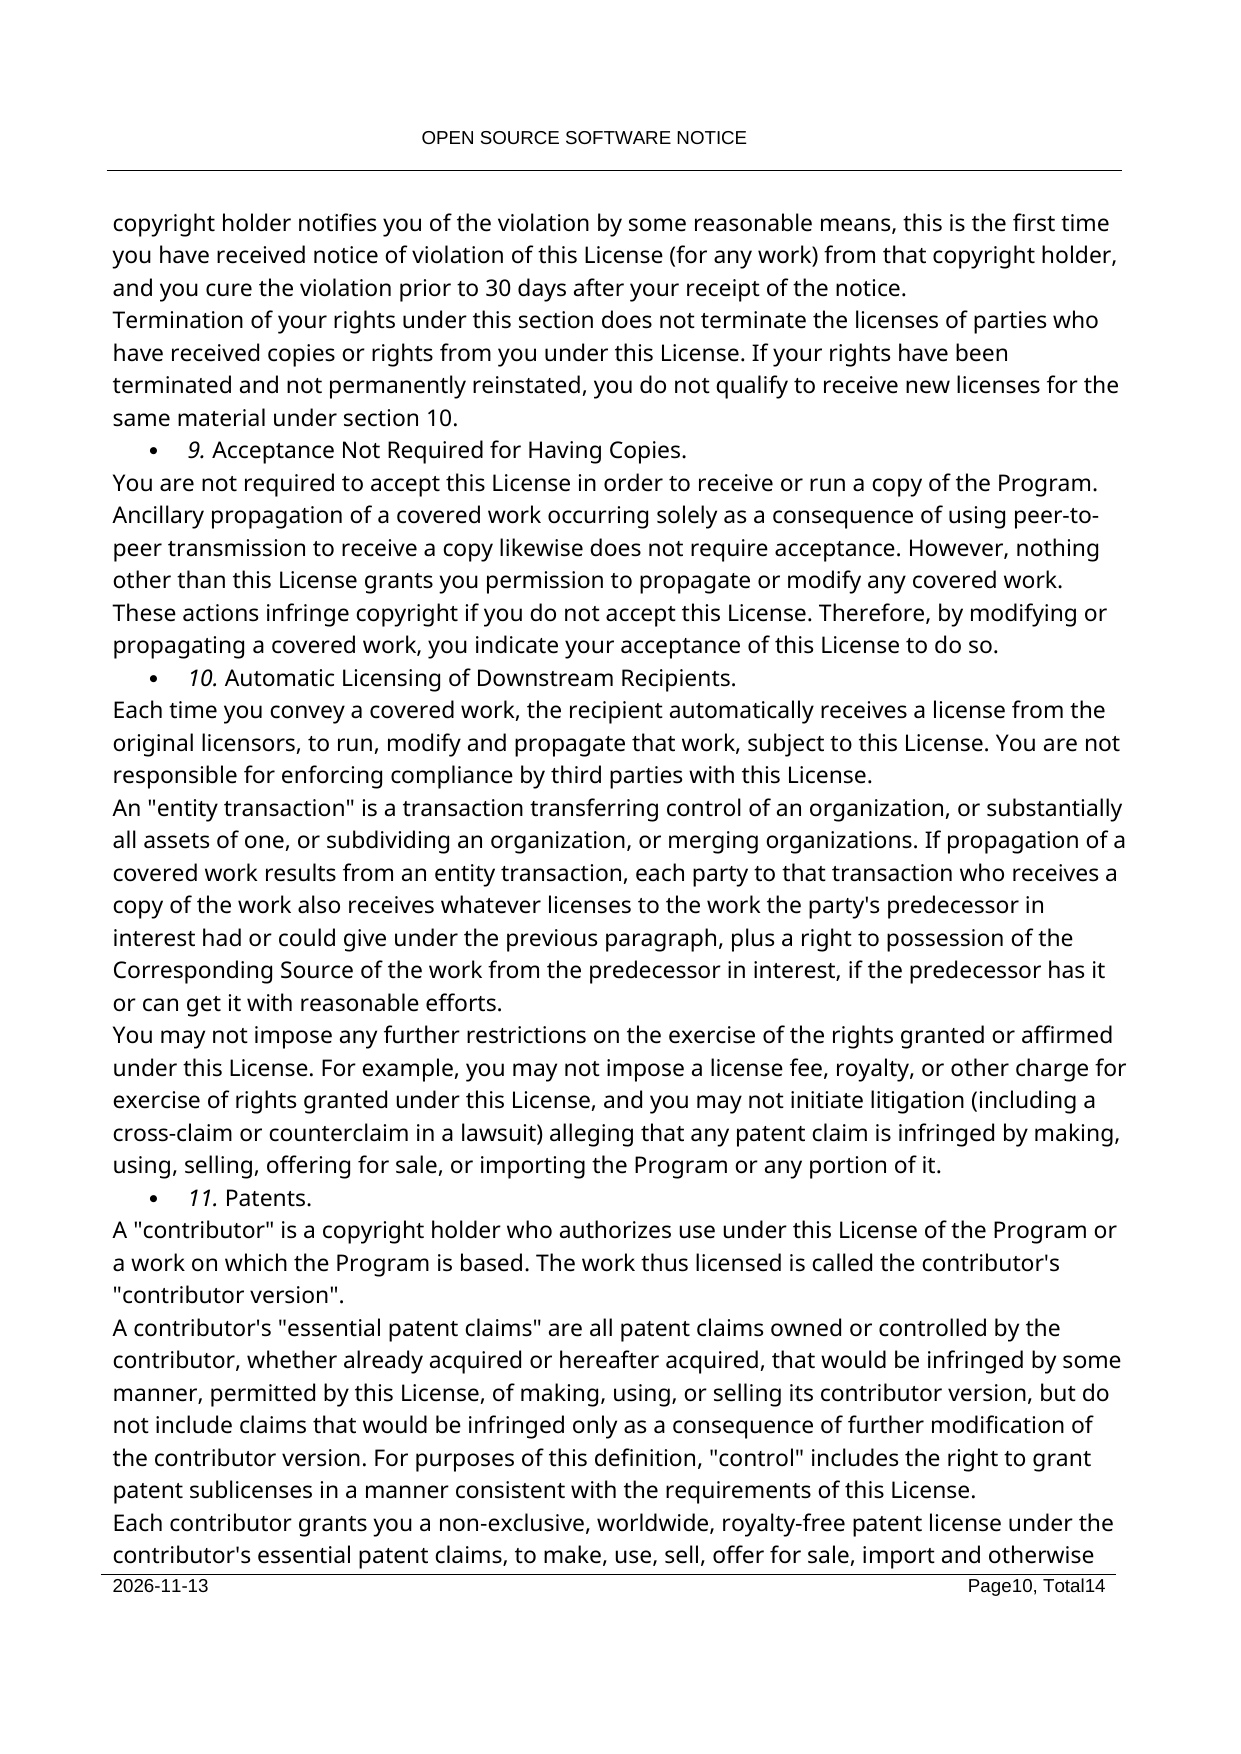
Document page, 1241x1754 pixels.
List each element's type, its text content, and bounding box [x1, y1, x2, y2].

text Termination of your rights under this section does not terminate the licenses of parties who have received copies or rights from you under this License. If your rights have been terminated and not permanently reinstated, you do not qualify to receive new licenses for the same material under section 10. [112, 304, 1128, 434]
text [112, 1506, 1128, 1571]
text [112, 206, 1128, 304]
text A contributor's "essential patent claims" are all patent claims owned or controlled by the contributor, whether already acquired or hereafter acquired, that would be infringed by some manner, permitted by this License, of making, using, or selling its contributor version, but do not include claims that would be infringed only as a consequence of further modification of the contributor version. For purposes of this definition, "control" includes the right to grant patent sublicenses in a manner consistent with the requirements of this License. [112, 1311, 1128, 1506]
text You are not required to accept this License in order to receive or run a copy of the Program. Ancillary propagation of a covered work occurring solely as a consequence of using peer-to-peer transmission to receive a copy likewise does not require acceptance. However, nothing other than this License grants you permission to propagate or modify any covered work. These actions infringe copyright if you do not accept this License. Therefore, by modifying or propagating a covered work, you indicate your acceptance of this License to do so. [112, 466, 1128, 661]
text An "entity transaction" is a transaction transferring control of an organization, or substantially all assets of one, or subdividing an organization, or merging organizations. If propagation of a covered work results from an entity transaction, each party to that transaction who receives a copy of the work also receives whatever licenses to the work the party's predecessor in interest had or could give under the previous paragraph, plus a right to possession of the Corresponding Source of the work from the predecessor in interest, if the predecessor has it or can get it with reasonable efforts. [112, 791, 1128, 1019]
text You may not impose any further restrictions on the exercise of the rights granted or affirmed under this License. For example, you may not impose a license fee, royalty, or other charge for exercise of rights granted under this License, and you may not initiate litigation (including a cross-claim or counterclaim in a lawsuit) alleging that any patent claim is infringed by making, using, selling, offering for sale, or importing the Program or any portion of it. [112, 1019, 1128, 1181]
text A "contributor" is a copyright holder who authorizes use under this License of the Program or a work on which the Program is based. The work thus licensed is called the contributor's "contributor version". [112, 1214, 1128, 1311]
list 11. Patents. [150, 1181, 1128, 1214]
list 9. Acceptance Not Required for Having Copies. [150, 434, 1128, 466]
list 10. Automatic Licensing of Downstream Recipients. [150, 661, 1128, 694]
text Each time you convey a covered work, the recipient automatically receives a license from the original licensors, to run, modify and propagate that work, subject to this License. You are not responsible for enforcing compliance by third parties with this License. [112, 694, 1128, 791]
